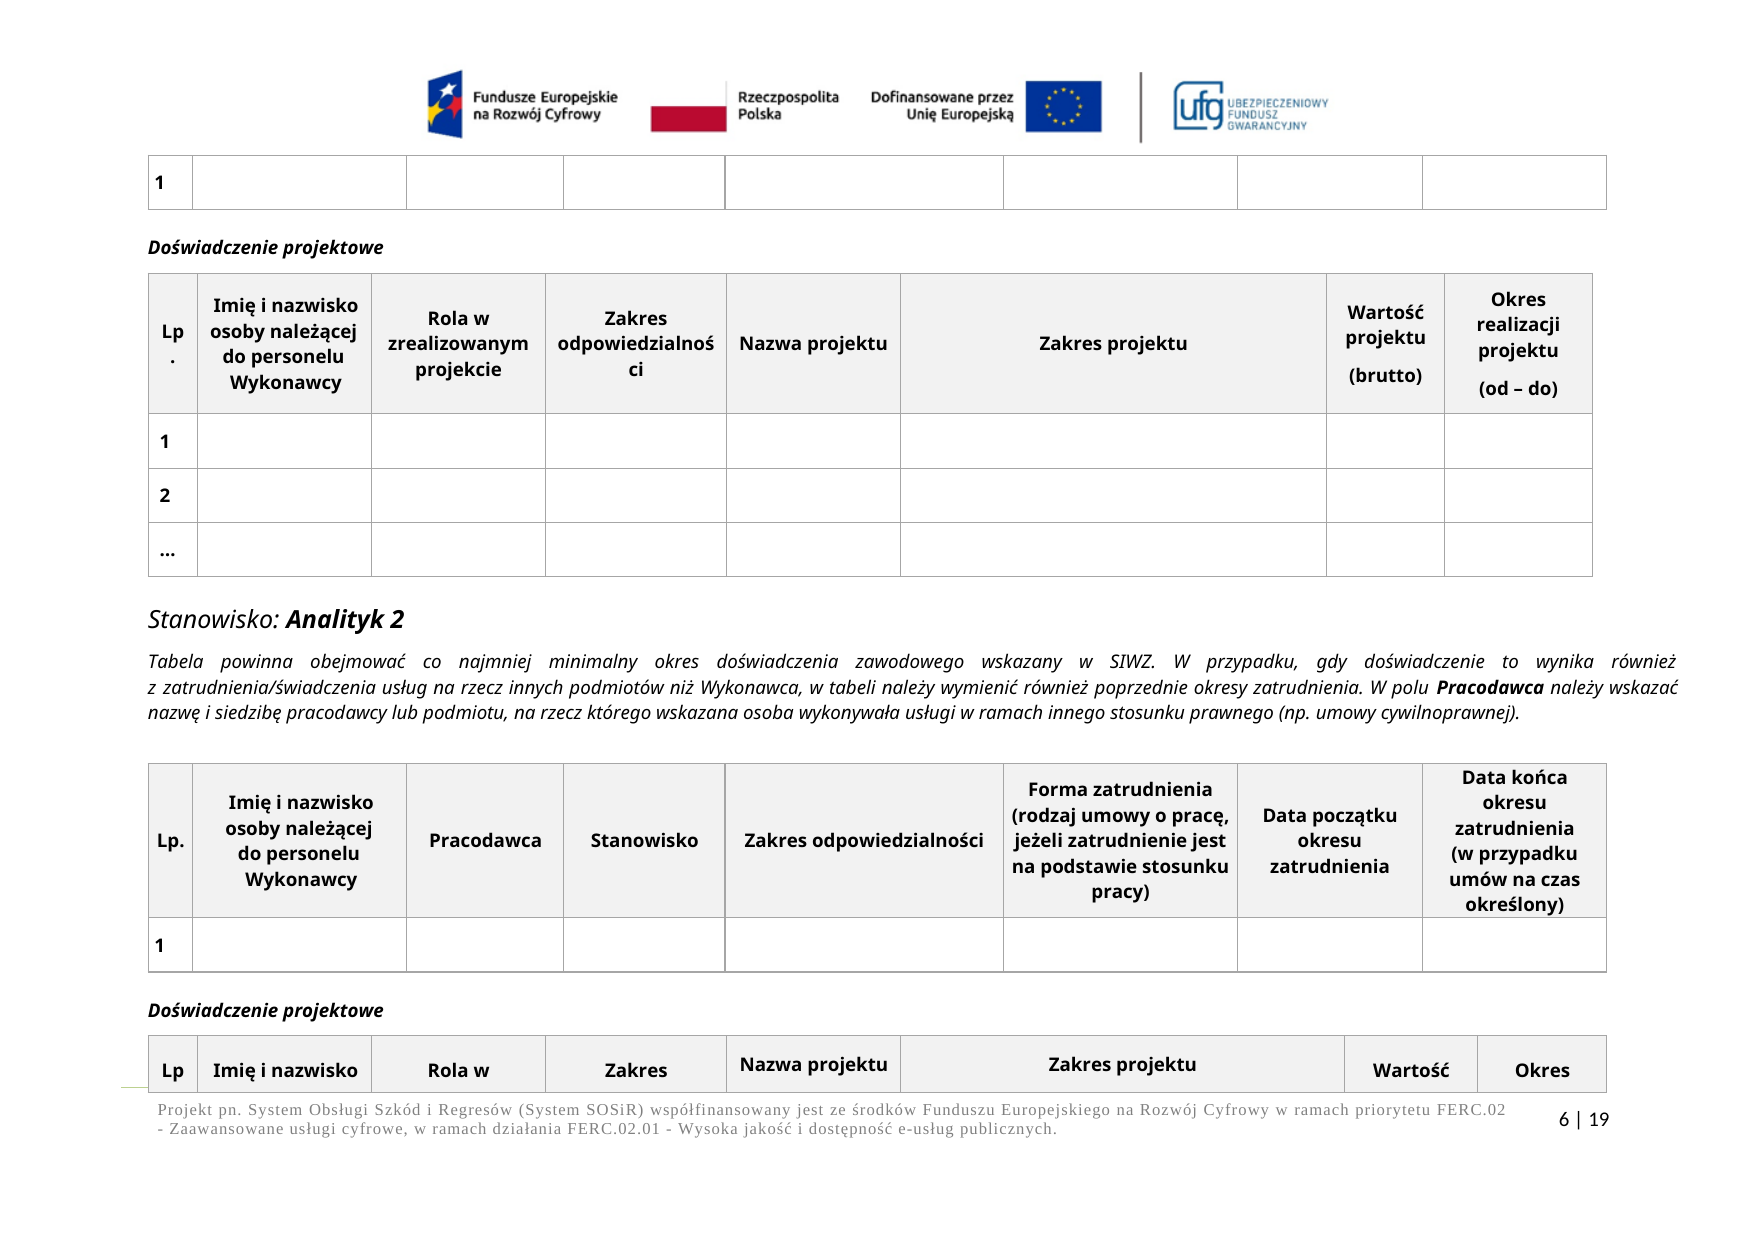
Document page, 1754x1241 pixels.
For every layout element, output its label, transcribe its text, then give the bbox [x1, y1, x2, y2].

table_header Lp. [149, 1036, 197, 1092]
table_header Lp. [149, 764, 192, 917]
table_cell [1327, 469, 1444, 522]
table_cell [193, 918, 406, 971]
table_cell [198, 414, 371, 467]
table_header Zakres odpowiedzialności [546, 274, 726, 413]
table_cell [1423, 918, 1606, 971]
text Doświadczenie projektowe [148, 235, 1680, 260]
text Stanowisko: Analityk 2 [148, 602, 1680, 636]
table_cell [564, 918, 724, 971]
table_header Stanowisko [564, 764, 724, 917]
table_cell [901, 523, 1326, 576]
table_cell [1004, 918, 1237, 971]
table_cell [372, 523, 545, 576]
table_cell [727, 414, 900, 467]
table_header Okres realizacji projektu (od – do) [1445, 274, 1592, 413]
table_cell [1238, 156, 1422, 209]
table_cell [198, 523, 371, 576]
table_cell [564, 156, 724, 209]
picture [399, 59, 1355, 155]
table_header Nazwa projektu [727, 1036, 900, 1092]
table_header Nazwa projektu [727, 274, 900, 413]
table_cell … [149, 523, 197, 576]
table_cell [372, 414, 545, 467]
table_header Zakres odpowiedzialności [546, 1036, 726, 1092]
table_cell [1445, 523, 1592, 576]
text Tabela powinna obejmować co najmniej minimalny okres doświadczenia zawodowego wskazany w SIWZ. W przypadku, gdy doświadczenie to wynika również z zatrudnienia/świadczenia usług na rzecz innych podmiotów niż Wykonawca, w tabeli należy wymienić również poprzednie okresy zatrudnienia. W polu Pracodawca należy wskazać nazwę i siedzibę pracodawcy lub podmiotu, na rzecz którego wskazana osoba wykonywała usługi w ramach innego stosunku prawnego (np. umowy cywilnoprawnej). [148, 648, 1680, 725]
table_header Forma zatrudnienia (rodzaj umowy o pracę, jeżeli zatrudnienie jest na podstawie stosunku pracy) [1004, 764, 1237, 917]
table_header Data początku okresu zatrudnienia [1238, 764, 1422, 917]
table_header Wartość projektu (brutto) [1327, 274, 1444, 413]
table_header Imię i nazwisko osoby należącej do personelu Wykonawcy [198, 274, 371, 413]
table_cell 2 [149, 469, 197, 522]
table_cell [372, 469, 545, 522]
table_cell [1445, 414, 1592, 467]
table_header Zakres projektu [901, 1036, 1344, 1092]
table_cell [1327, 414, 1444, 467]
table_header Zakres projektu [901, 274, 1326, 413]
table_cell [198, 469, 371, 522]
table_cell [1423, 156, 1606, 209]
table_cell [546, 414, 726, 467]
table_cell [1445, 469, 1592, 522]
table_header Rola w zrealizowanym projekcie [372, 1036, 545, 1092]
table_header Imię i nazwisko osoby należącej do personelu Wykonawcy [198, 1036, 371, 1092]
table_cell [407, 918, 563, 971]
table_cell [193, 156, 406, 209]
table_header Zakres odpowiedzialności [726, 764, 1003, 917]
table_cell [546, 469, 726, 522]
table_cell [1327, 523, 1444, 576]
table_header Wartość projektu (brutto) [1345, 1036, 1477, 1092]
table_cell 1 [149, 156, 192, 209]
table_header Imię i nazwisko osoby należącej do personelu Wykonawcy [193, 764, 406, 917]
table_cell [1238, 918, 1422, 971]
table_cell [546, 523, 726, 576]
table_header Rola w zrealizowanym projekcie [372, 274, 545, 413]
table_header Pracodawca [407, 764, 563, 917]
table_header Data końca okresu zatrudnienia (w przypadku umów na czas określony) [1423, 764, 1606, 917]
table_cell [901, 469, 1326, 522]
table_cell [726, 156, 1003, 209]
table_cell 1 [149, 918, 192, 971]
table_cell 1 [149, 414, 197, 467]
text Doświadczenie projektowe [148, 997, 1680, 1023]
table_header Okres realizacji projektu (od – do) [1478, 1036, 1606, 1092]
table_cell [727, 469, 900, 522]
table_cell [407, 156, 563, 209]
table_cell [727, 523, 900, 576]
table_header Lp. [149, 274, 197, 413]
table_cell [1004, 156, 1237, 209]
table_cell [901, 414, 1326, 467]
table_cell [726, 918, 1003, 971]
